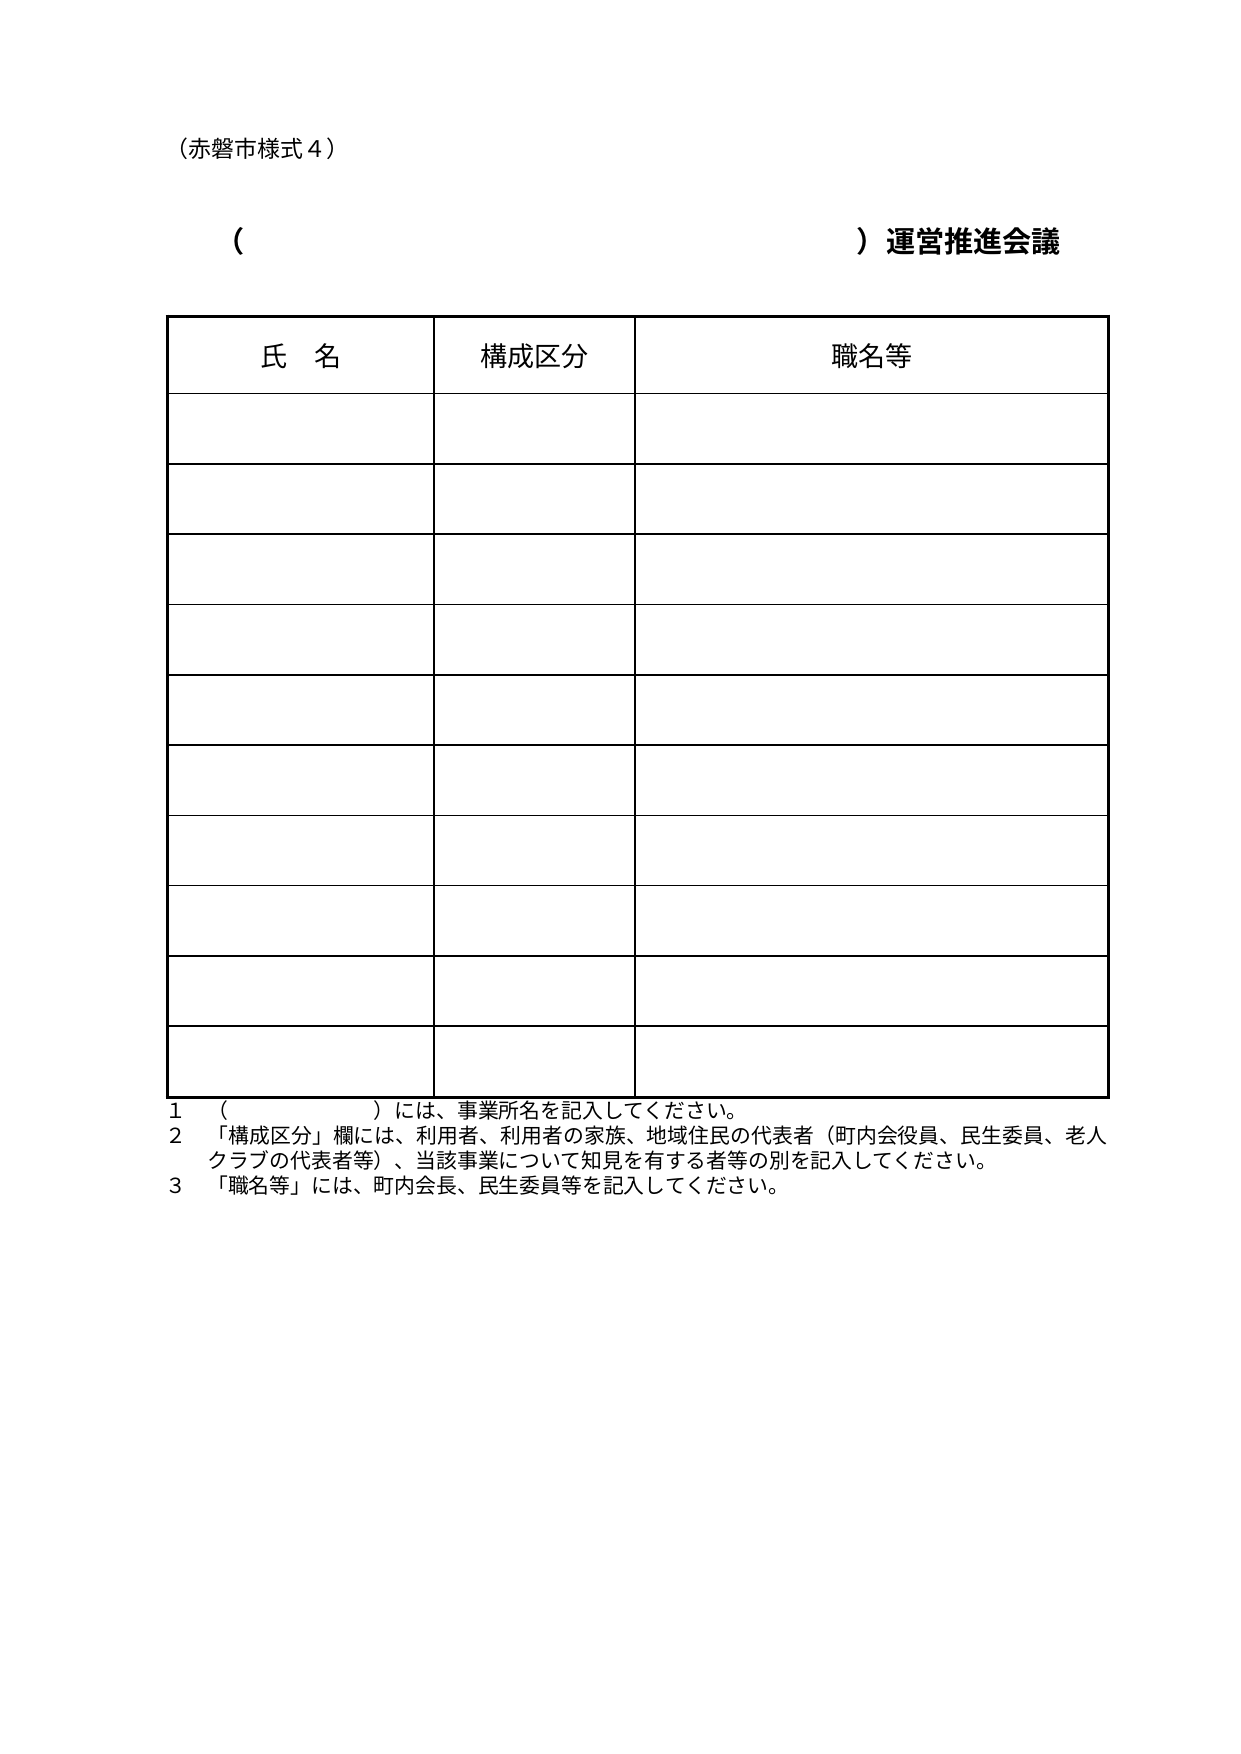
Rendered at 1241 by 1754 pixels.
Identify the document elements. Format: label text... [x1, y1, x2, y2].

text （赤磐市様式４） [165, 127, 1110, 164]
table_cell [435, 816, 634, 885]
table_cell [636, 676, 1107, 744]
table_cell [435, 605, 634, 674]
table_cell [169, 605, 433, 674]
text ３ 「職名等」には、町内会長、民生委員等を記入してください。 [165, 1174, 1110, 1199]
table_cell [636, 1027, 1107, 1096]
table_cell [636, 816, 1107, 885]
text （ ）運営推進会議 [165, 202, 1110, 277]
table_cell [169, 746, 433, 814]
table_cell [636, 746, 1107, 814]
table_header 職名等 [636, 318, 1107, 393]
table_cell [636, 394, 1107, 463]
table_cell [636, 957, 1107, 1025]
text ２ 「構成区分」欄には、利用者、利用者の家族、地域住民の代表者（町内会役員、民生委員、老人クラブの代表者等）、当該事業について知見を有する者等の別を記入してください。 [165, 1124, 1110, 1174]
table_cell [435, 886, 634, 955]
table_cell [169, 816, 433, 885]
table_cell [636, 535, 1107, 603]
table_cell [169, 394, 433, 463]
table_cell [169, 886, 433, 955]
table_cell [169, 1027, 433, 1096]
table_header 構成区分 [435, 318, 634, 393]
table_cell [435, 465, 634, 533]
text １ （ ）には、事業所名を記入してください。 [165, 1099, 1110, 1124]
table_cell [435, 746, 634, 814]
table_cell [169, 465, 433, 533]
table_cell [169, 957, 433, 1025]
table_cell [435, 535, 634, 603]
table_cell [435, 957, 634, 1025]
table_cell [169, 535, 433, 603]
table_cell [435, 1027, 634, 1096]
table_cell [636, 605, 1107, 674]
table_cell [435, 676, 634, 744]
table_cell [169, 676, 433, 744]
table_cell [636, 886, 1107, 955]
table_cell [636, 465, 1107, 533]
table_cell [435, 394, 634, 463]
table_header 氏 名 [169, 318, 433, 393]
